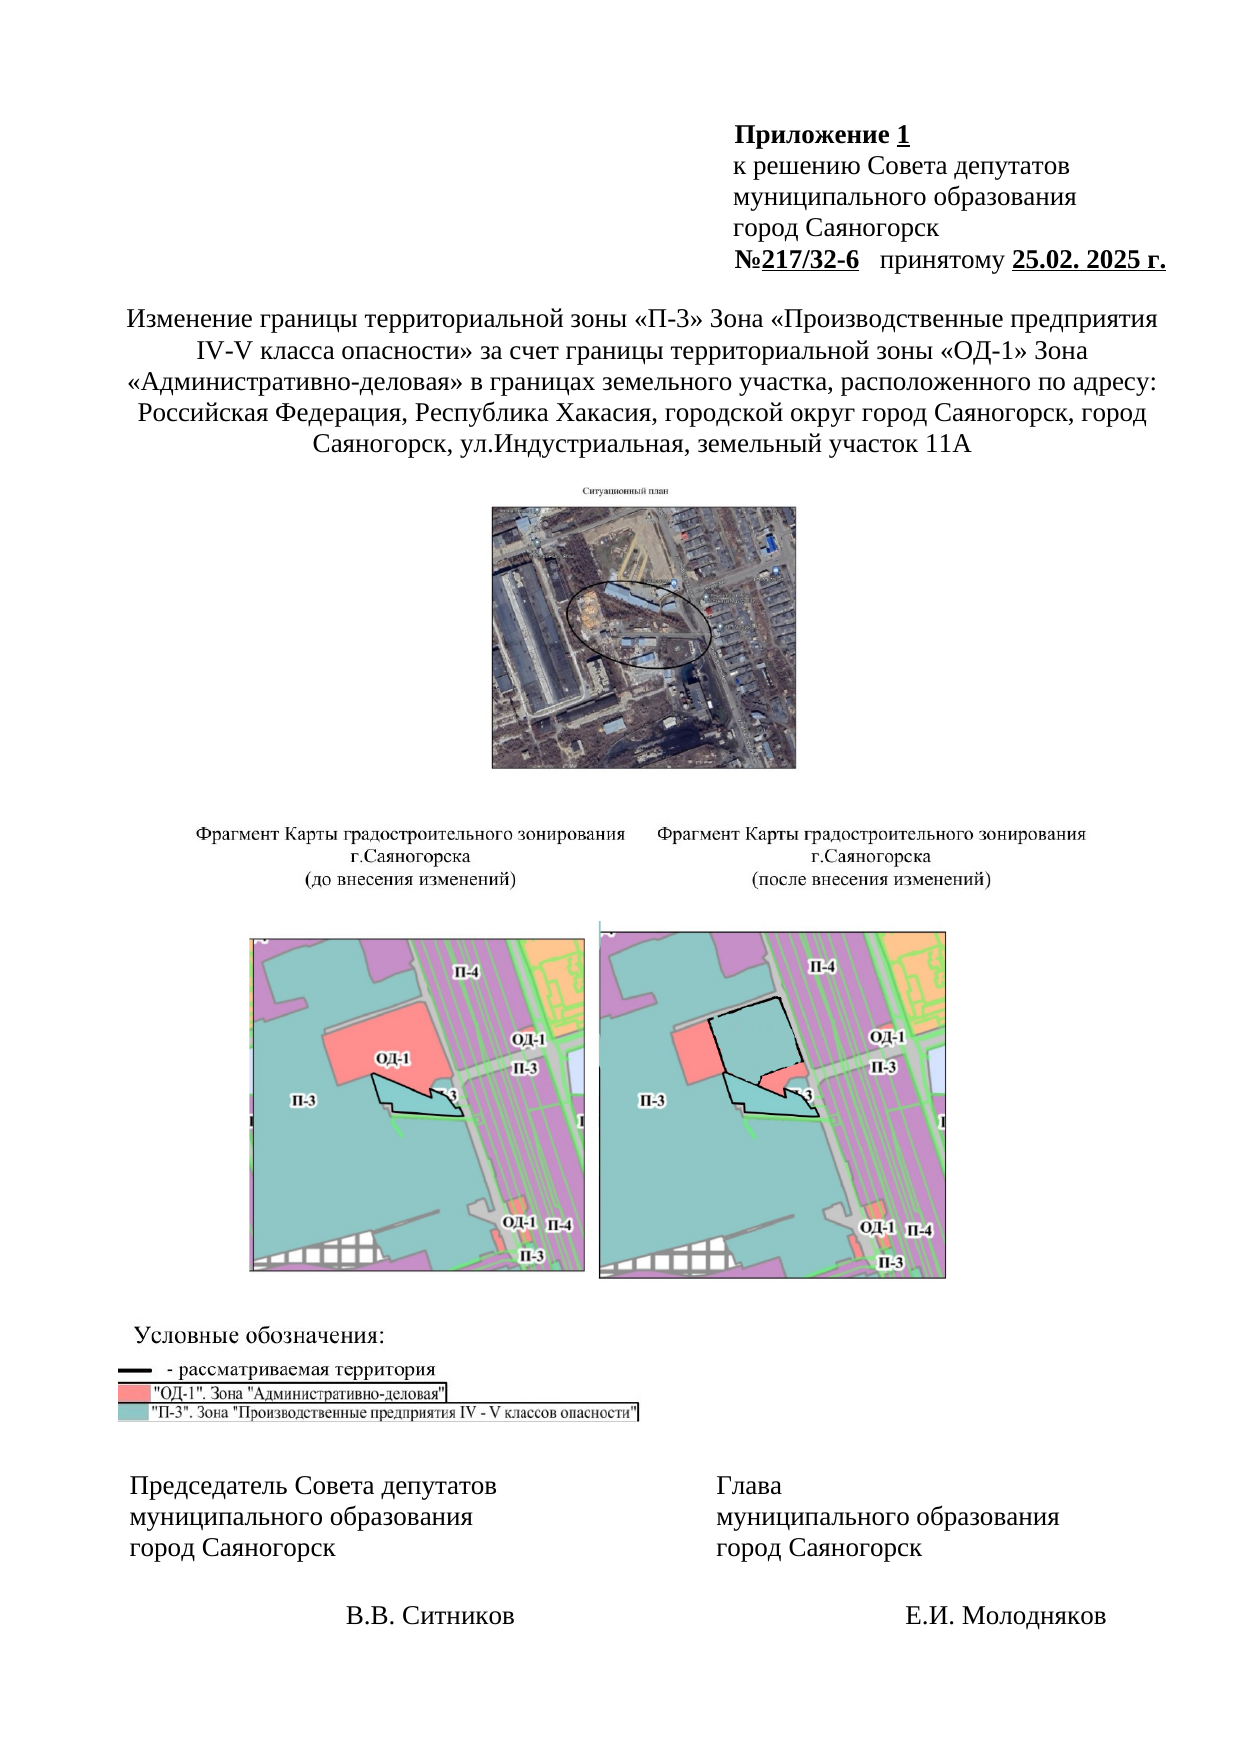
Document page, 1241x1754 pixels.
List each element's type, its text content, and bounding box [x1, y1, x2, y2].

text №217/32-6 принятому 25.02. 2025 г. [118, 243, 1167, 274]
text Изменение границы территориальной зоны «П-3» Зона «Производственные предприятия IV-V класса опасности» за счет границы территориальной зоны «ОД-1» Зона «Административно-деловая» в границах земельного участка, расположенного по адресу: Российская Федерация, Республика Хакасия, городской округ город Саяногорск, город Саяногорск, ул.Индустриальная, земельный участок 11А [118, 303, 1167, 458]
picture [118, 1313, 792, 1440]
text муниципального образования [118, 180, 1167, 212]
table_header [1075, 1469, 1096, 1631]
text город Саяногорск [118, 212, 1167, 243]
table_header [107, 1469, 1075, 1631]
text Приложение 1 [118, 118, 1167, 149]
text к решению Совета депутатов [118, 149, 1167, 180]
picture [155, 487, 1130, 1285]
